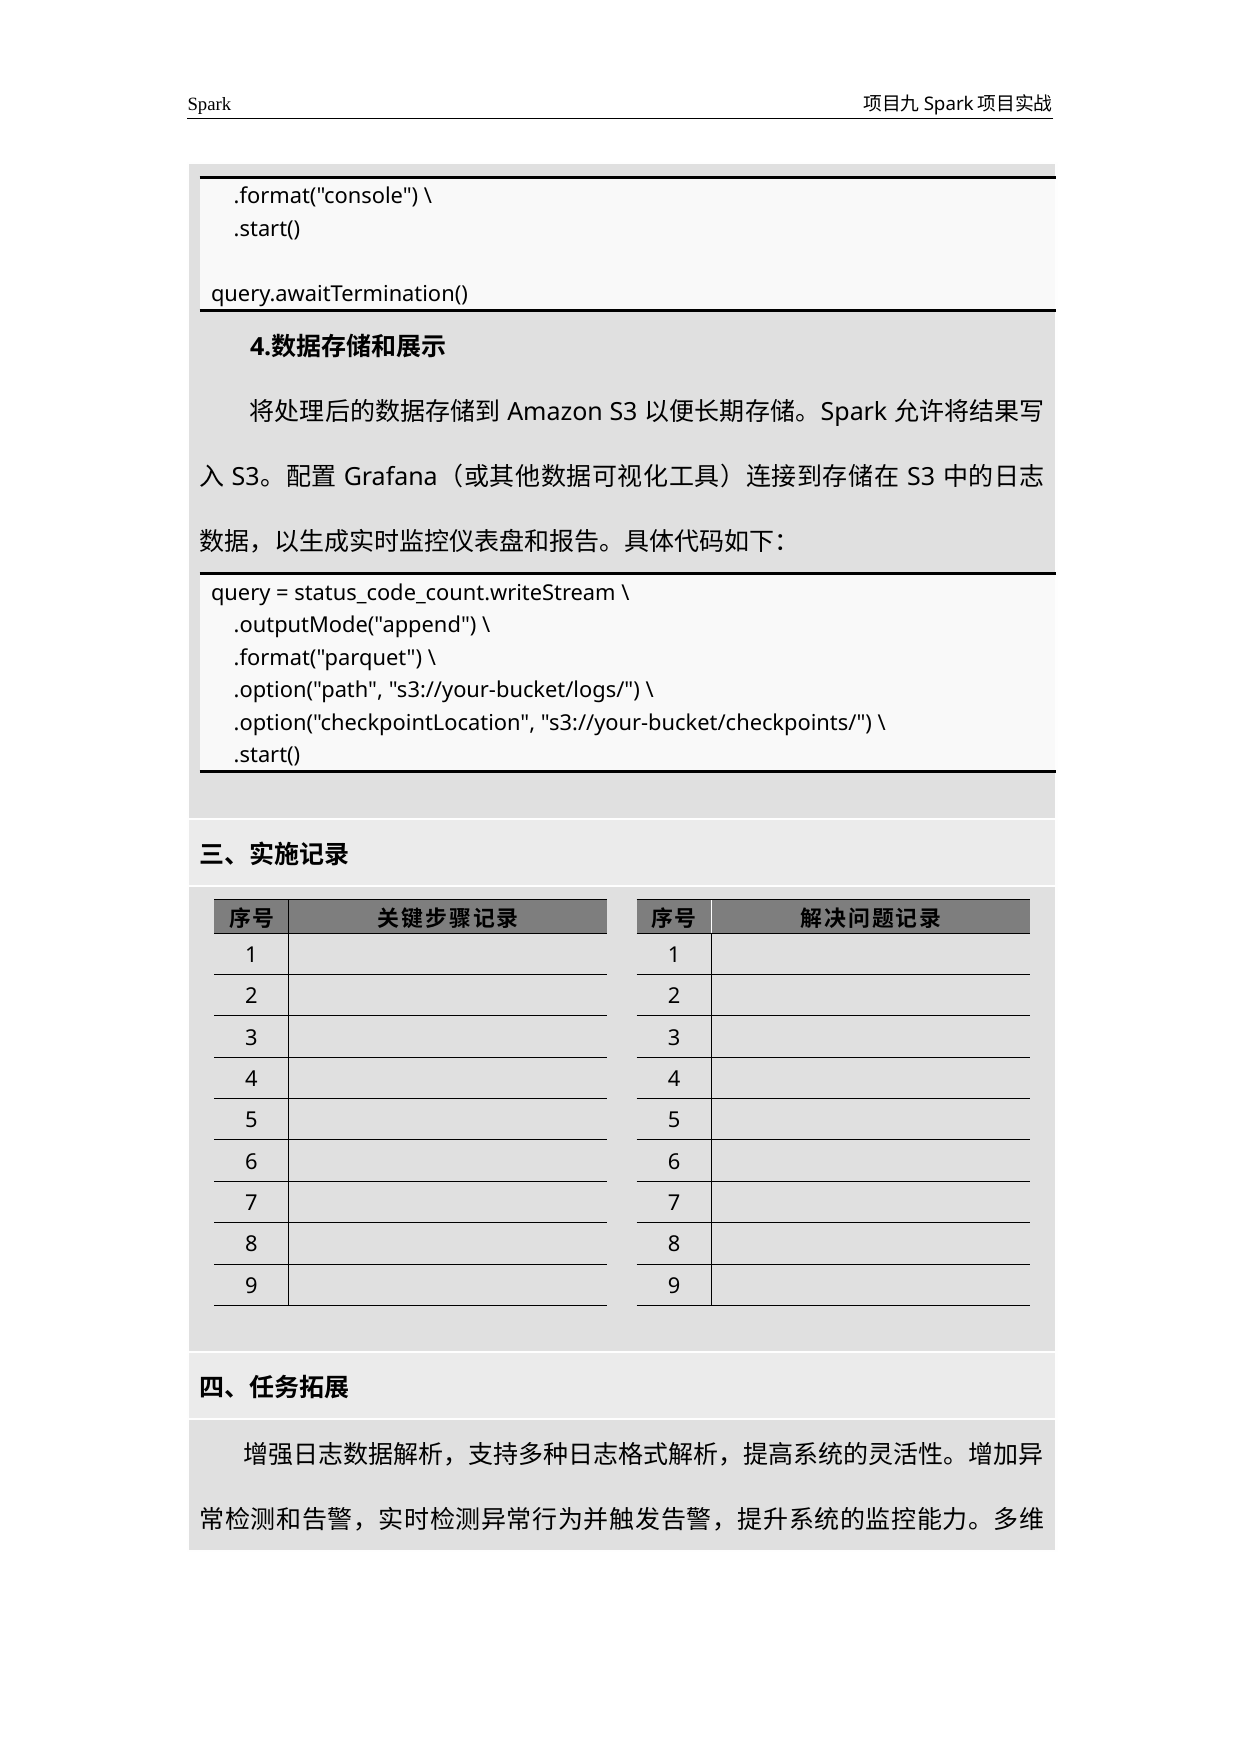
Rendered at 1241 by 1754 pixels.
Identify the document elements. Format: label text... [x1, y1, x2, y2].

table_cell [189, 1420, 1055, 1550]
table_cell 四、任务拓展 [189, 1353, 1055, 1418]
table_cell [189, 164, 1055, 818]
table_cell 三、实施记录 [189, 820, 1055, 885]
table_cell [189, 887, 1055, 1351]
